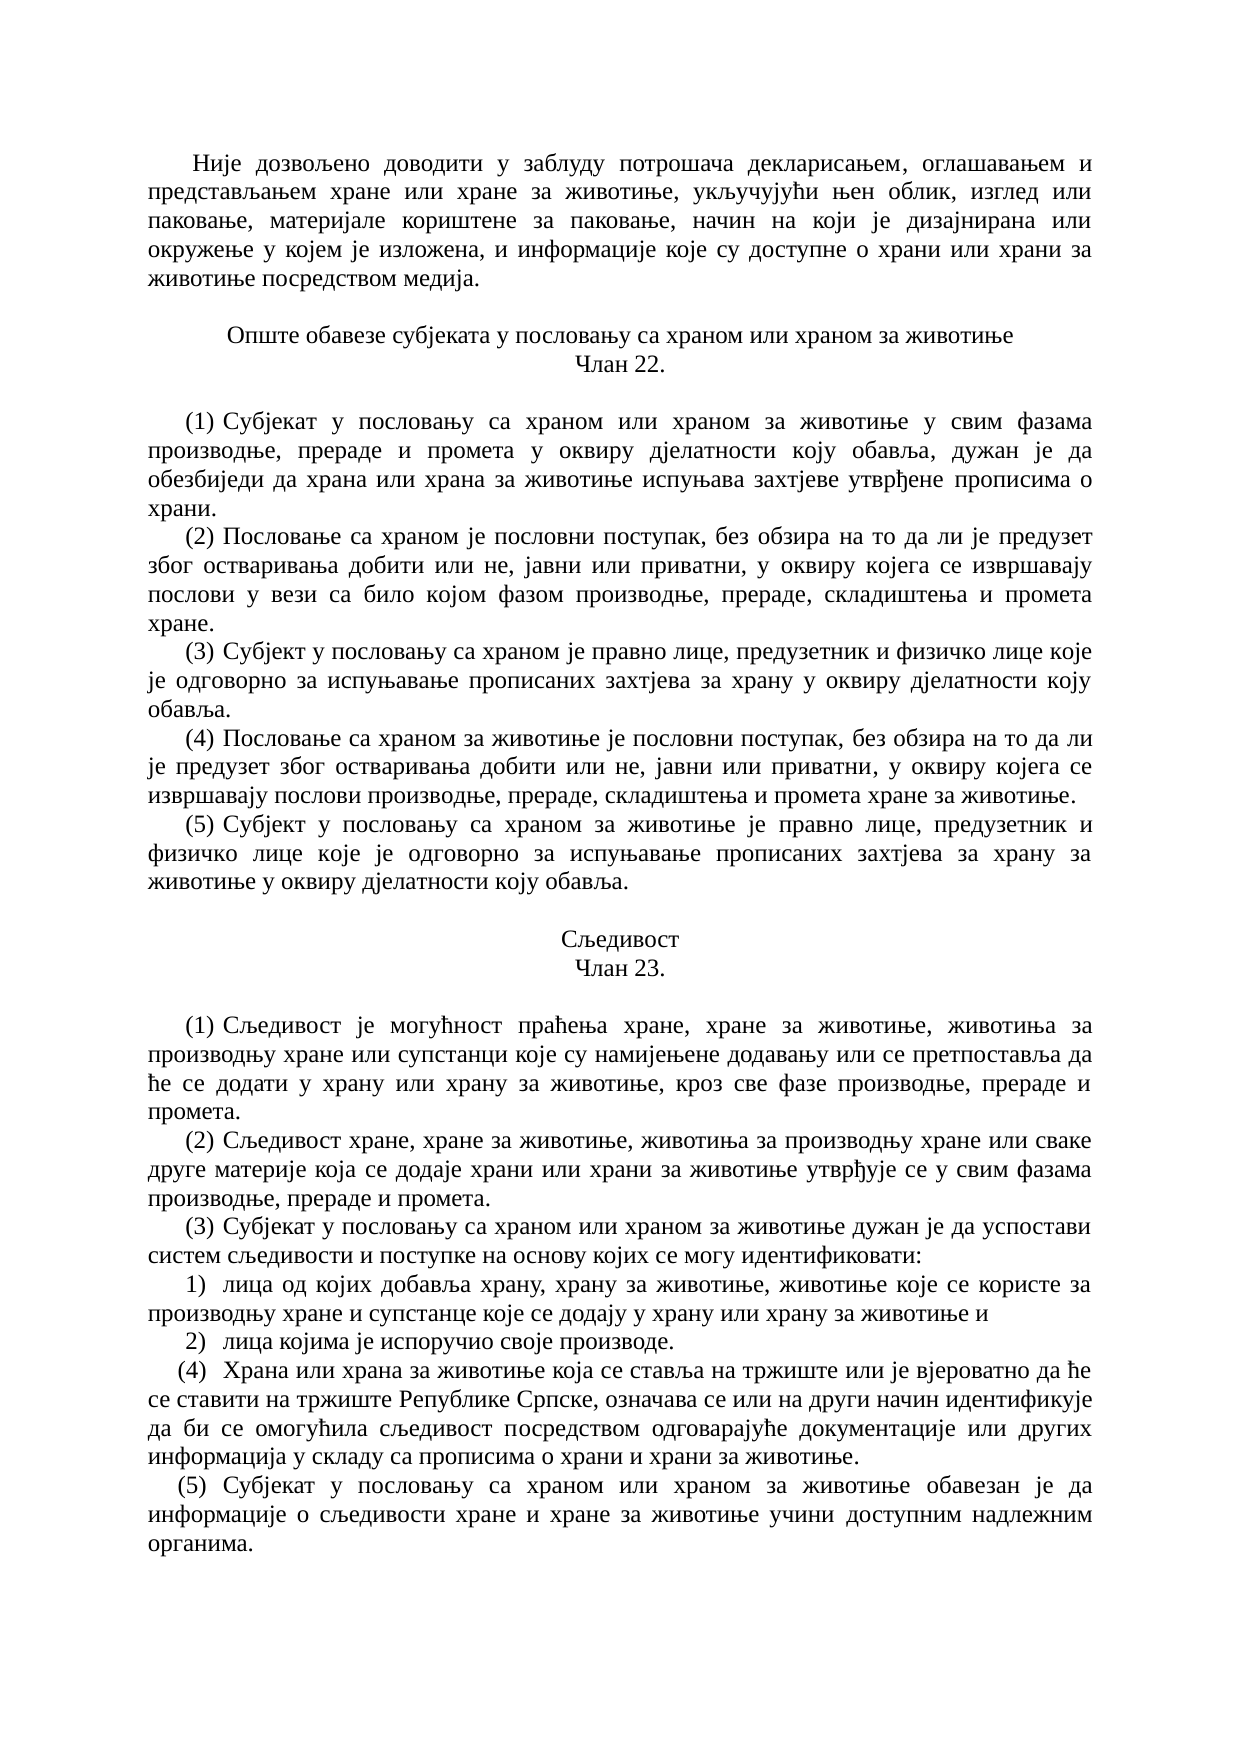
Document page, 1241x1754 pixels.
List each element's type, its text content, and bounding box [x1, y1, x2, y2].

list Храна или храна за животиње која се ставља на тржиште или је вјероватно да ће се ставити на тржиште Републике Српске, означава се или на други начин идентификује да би се омогућила сљедивост посредством одговарајуће документације или других информација у складу са прописима о храни и храни за животиње. [148, 1355, 1093, 1470]
list Субјекат у пословању са храном или храном за животиње у свим фазама производње, прераде и промета у оквиру дјелатности коју обавља, дужан је да обезбиједи да храна или храна за животиње испуњава захтјеве утврђене прописима о храни. [148, 406, 1093, 521]
text Опште обавезе субјеката у пословању са храном или храном за животиње [148, 320, 1093, 349]
list Сљедивост хране, хране за животиње, животиња за производњу хране или сваке друге материје која се додаје храни или храни за животиње утврђује се у свим фазама производње, прераде и промета. [148, 1125, 1093, 1211]
list Пословање са храном је пословни поступак, без обзира на то да ли је предузет због остваривања добити или не, јавни или приватни, у оквиру којега се извршавају послови у вези са било којом фазом производње, прераде, складиштења и промета хране. [148, 521, 1093, 636]
list лица којима је испоручио своје производе. [148, 1326, 1093, 1355]
list Субјект у пословању са храном за животиње је правно лице, предузетник и физичко лице које је одговорно за испуњавање прописаних захтјева за храну за животиње у оквиру дјелатности коју обавља. [148, 809, 1093, 895]
text Није дозвољено доводити у заблуду потрошача декларисањем, оглашавањем и представљањем хране или хране за животиње, укључујући њен облик, изглед или паковање, материјале кориштене за паковање, начин на који је дизајнирана или окружење у којем је изложена, и информације које су доступне о храни или храни за животиње посредством медија. [148, 148, 1093, 291]
list лица од којих добавља храну, храну за животиње, животиње које се користе за производњу хране и супстанце које се додају у храну или храну за животиње и [148, 1269, 1093, 1326]
list Сљедивост је могућност праћења хране, хране за животиње, животиња за производњу хране или супстанци које су намијењене додавању или се претпоставља да ће се додати у храну или храну за животиње, кроз све фазе производње, прераде и промета. [148, 1010, 1093, 1125]
list Субјект у пословању са храном је правно лице, предузетник и физичко лице које је одговорно за испуњавање прописаних захтјева за храну у оквиру дјелатности коју обавља. [148, 636, 1093, 723]
text Члан 22. [148, 349, 1093, 378]
list Субјекат у пословању са храном или храном за животиње дужан је да успостави систем сљедивости и поступке на основу којих се могу идентификовати: [148, 1211, 1093, 1269]
text Сљедивост [148, 924, 1093, 953]
list Субјекат у пословању са храном или храном за животиње обавезан је да информације о сљедивости хране и хране за животиње учини доступним надлежним органима. [148, 1470, 1093, 1556]
list Пословање са храном за животиње је пословни поступак, без обзира на то да ли је предузет због остваривања добити или не, јавни или приватни, у оквиру којега се извршавају послови производње, прераде, складиштења и промета хране за животиње. [148, 723, 1093, 809]
text Члан 23. [148, 953, 1093, 981]
